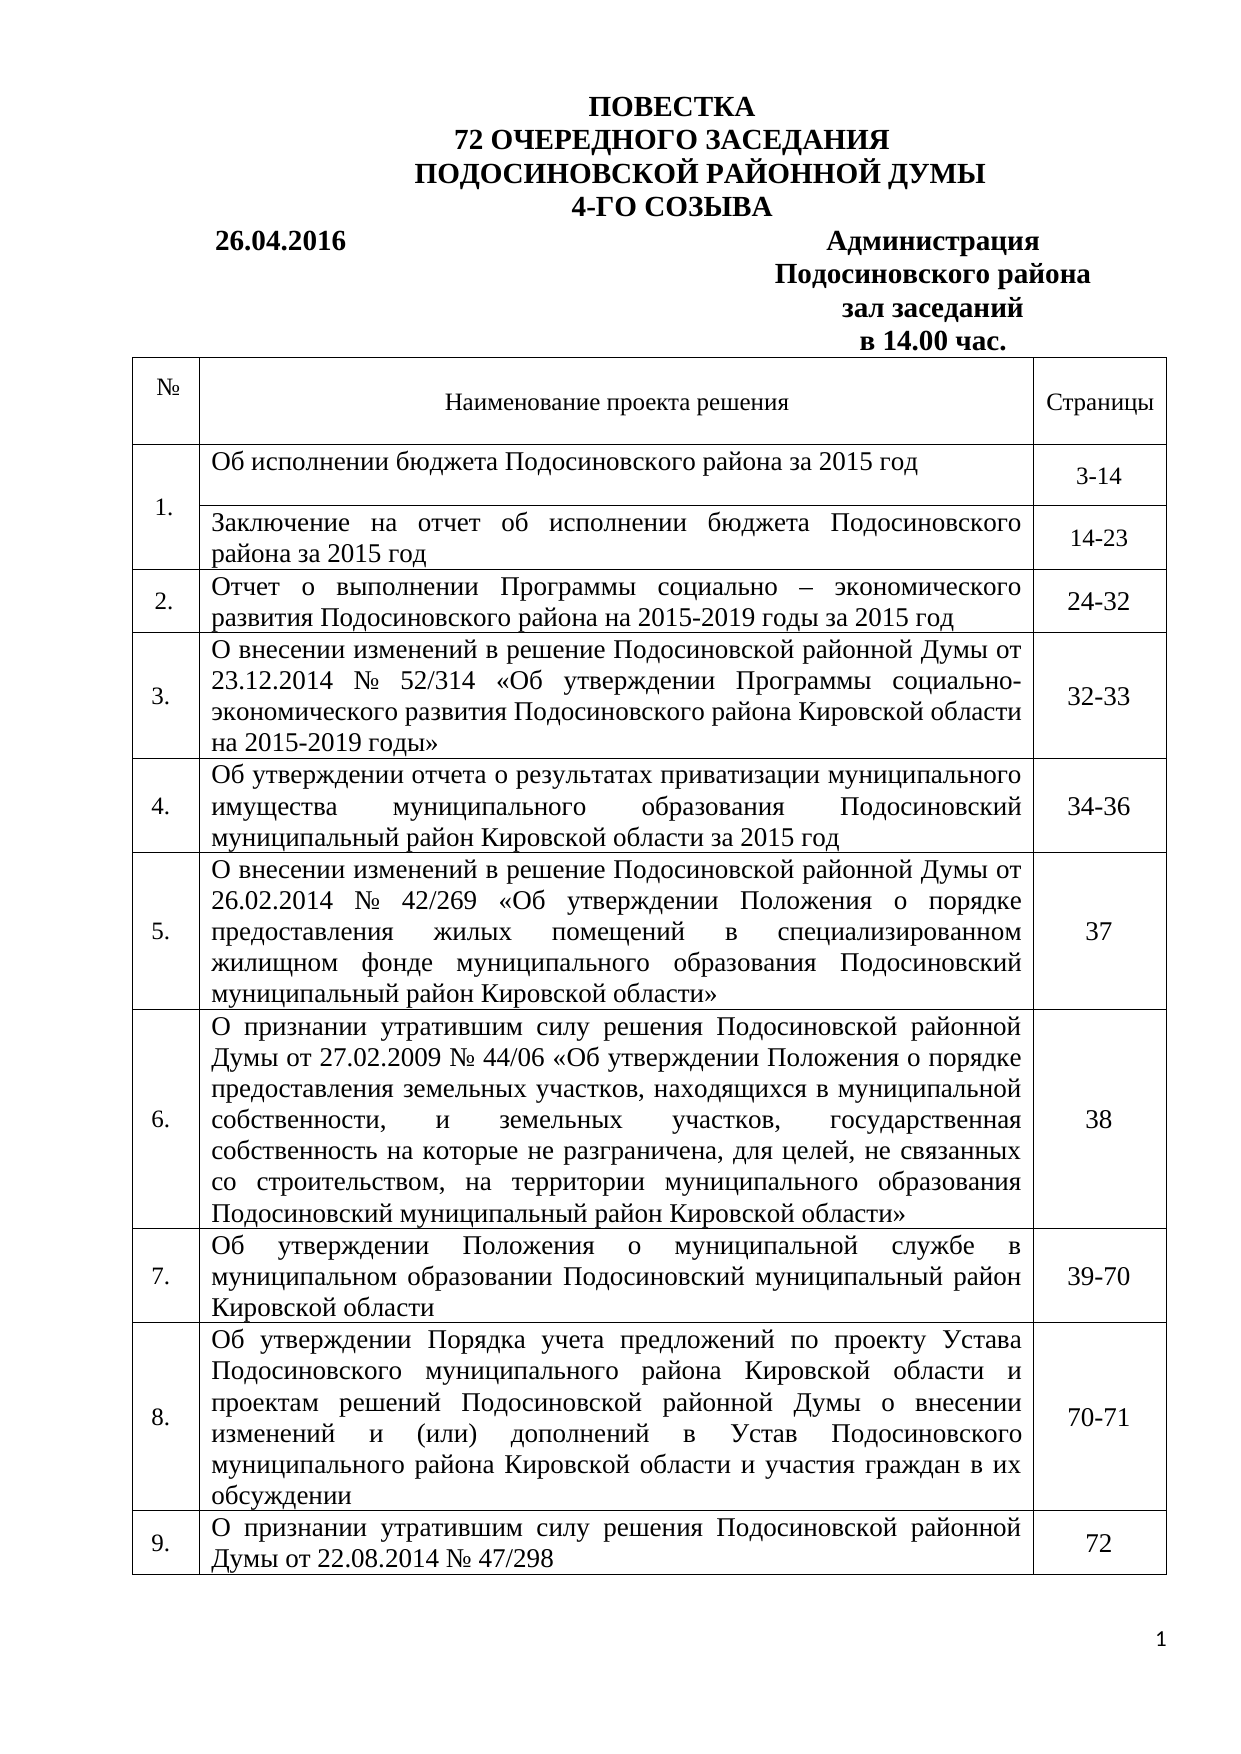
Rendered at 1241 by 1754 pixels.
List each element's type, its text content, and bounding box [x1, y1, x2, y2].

table_cell 9. [133, 1511, 199, 1573]
table_header 26.04.2016 [204, 223, 688, 357]
table_cell 70-71 [1034, 1323, 1166, 1510]
table_cell Об утверждении Порядка учета предложений по проекту Устава Подосиновского муниципального района Кировской области и проектам решений Подосиновской районной Думы о внесении изменений и (или) дополнений в Устав Подосиновского муниципального района Кировской области и участия граждан в их обсуждении [200, 1323, 1033, 1510]
text 72 ОЧЕРЕДНОГО ЗАСЕДАНИЯ [177, 122, 1167, 156]
table_cell 37 [1034, 853, 1166, 1009]
text ПОВЕСТКА [177, 89, 1167, 122]
table_cell 8. [133, 1323, 199, 1510]
table_cell 72 [1034, 1511, 1166, 1573]
table_cell 1. [133, 445, 199, 568]
table_cell Об утверждении отчета о результатах приватизации муниципального имущества муниципального образования Подосиновский муниципальный район Кировской области за 2015 год [200, 759, 1033, 852]
table_cell 7. [133, 1229, 199, 1322]
table_header № [133, 358, 199, 444]
table_cell Об исполнении бюджета Подосиновского района за 2015 год [200, 445, 1033, 505]
table_cell Отчет о выполнении Программы социально – экономического развития Подосиновского района на 2015-2019 годы за 2015 год [200, 570, 1033, 632]
table_cell 4. [133, 759, 199, 852]
table_cell О признании утратившим силу решения Подосиновской районной Думы от 27.02.2009 № 44/06 «Об утверждении Положения о порядке предоставления земельных участков, находящихся в муниципальной собственности, и земельных участков, государственная собственность на которые не разграничена, для целей, не связанных со строительством, на территории муниципального образования Подосиновский муниципальный район Кировской области» [200, 1010, 1033, 1228]
table_cell 34-36 [1034, 759, 1166, 852]
table_cell 2. [133, 570, 199, 632]
table_header Администрация Подосиновского района зал заседаний в 14.00 час. [688, 223, 1178, 357]
text ПОДОСИНОВСКОЙ РАЙОННОЙ ДУМЫ [233, 156, 1167, 189]
table_cell 3. [133, 633, 199, 757]
table_cell 6. [133, 1010, 199, 1228]
table_cell 3-14 [1034, 445, 1166, 505]
table_cell 32-33 [1034, 633, 1166, 757]
table_cell 39-70 [1034, 1229, 1166, 1322]
table_cell О внесении изменений в решение Подосиновской районной Думы от 23.12.2014 № 52/314 «Об утверждении Программы социально-экономического развития Подосиновского района Кировской области на 2015-2019 годы» [200, 633, 1033, 757]
table_cell Заключение на отчет об исполнении бюджета Подосиновского района за 2015 год [200, 506, 1033, 568]
table_cell 5. [133, 853, 199, 1009]
table_cell О внесении изменений в решение Подосиновской районной Думы от 26.02.2014 № 42/269 «Об утверждении Положения о порядке предоставления жилых помещений в специализированном жилищном фонде муниципального образования Подосиновский муниципальный район Кировской области» [200, 853, 1033, 1009]
table_header Наименование проекта решения [200, 358, 1033, 444]
table_cell 14-23 [1034, 506, 1166, 568]
table_cell 38 [1034, 1010, 1166, 1228]
table_cell 24-32 [1034, 570, 1166, 632]
table_cell Об утверждении Положения о муниципальной службе в муниципальном образовании Подосиновский муниципальный район Кировской области [200, 1229, 1033, 1322]
table_cell О признании утратившим силу решения Подосиновской районной Думы от 22.08.2014 № 47/298 [200, 1511, 1033, 1573]
table_header Страницы [1034, 358, 1166, 444]
text 4-ГО СОЗЫВА [177, 189, 1167, 223]
